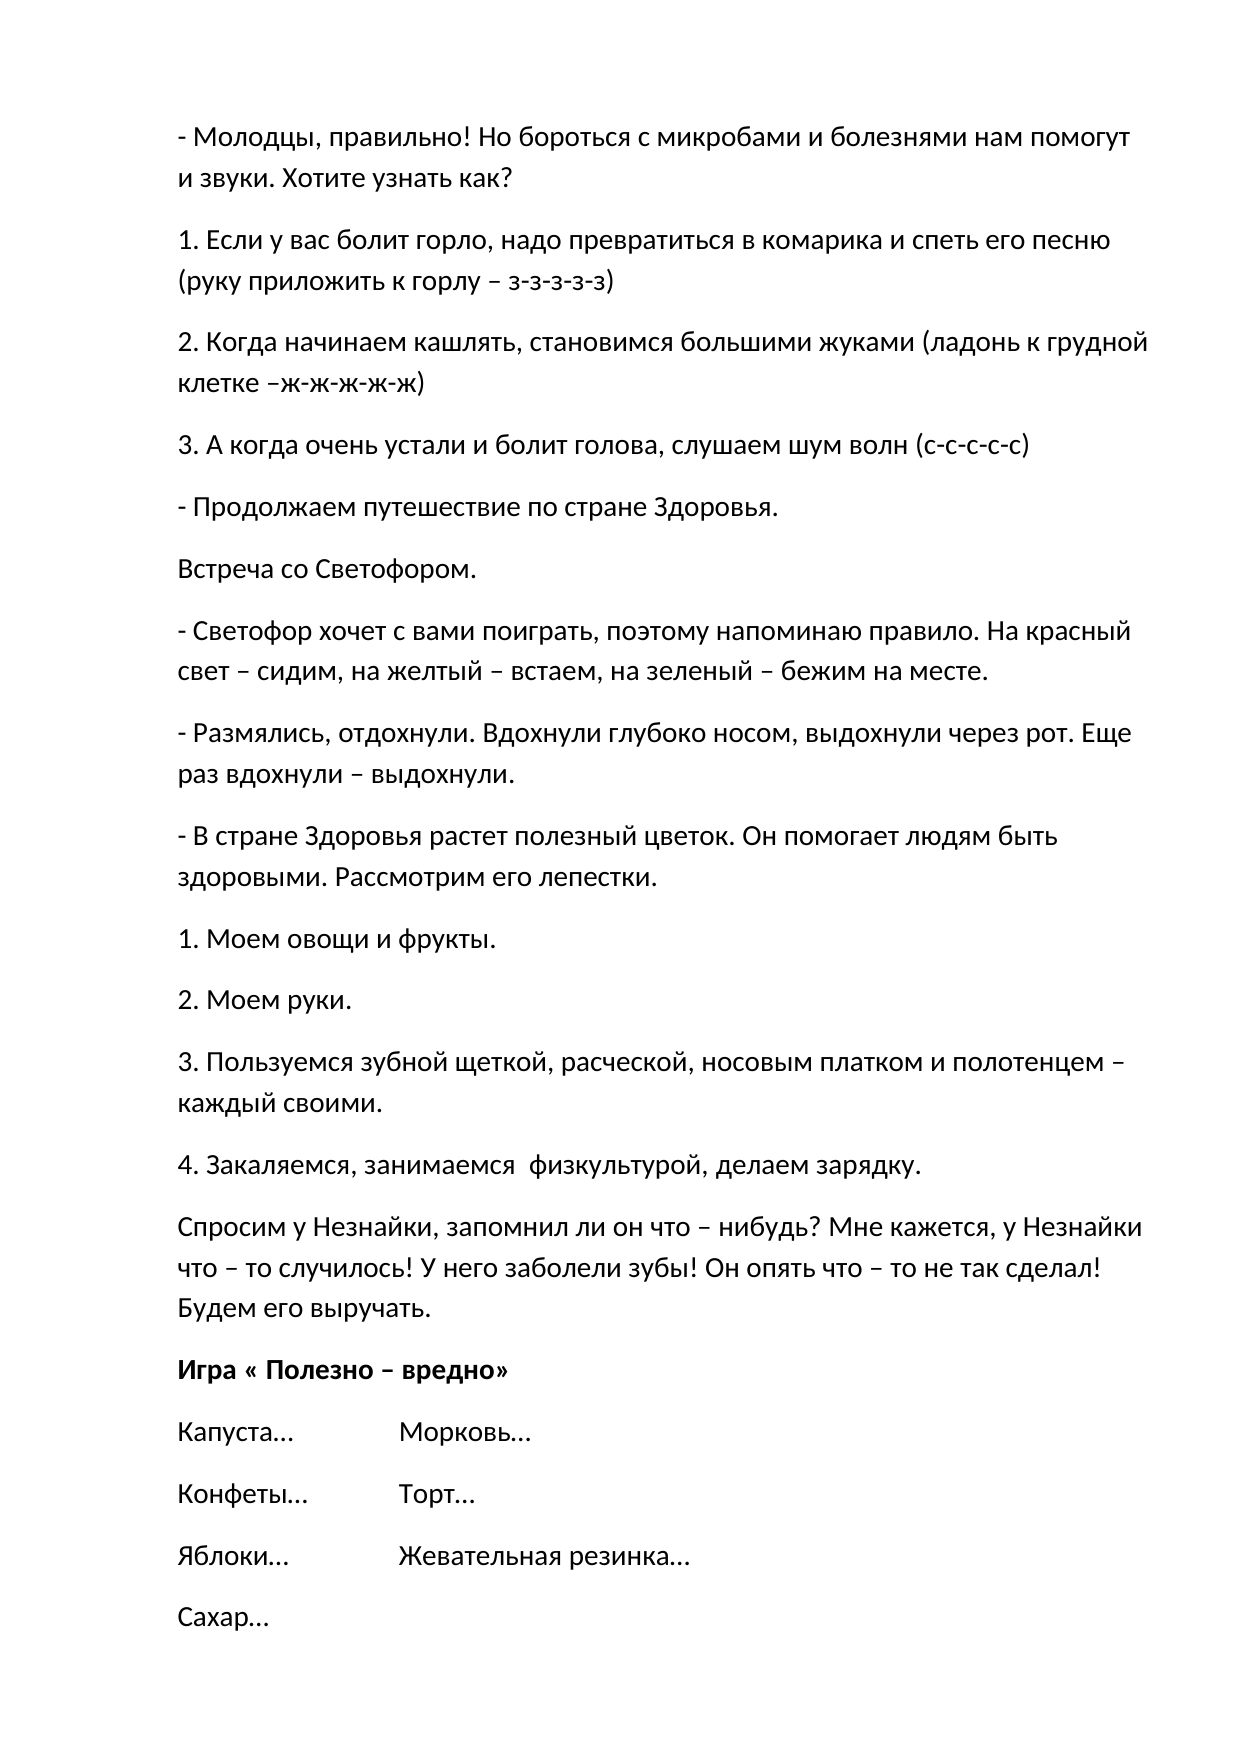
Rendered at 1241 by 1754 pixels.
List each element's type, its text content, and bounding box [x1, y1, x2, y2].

text Сахар… [177, 1598, 1152, 1634]
text 1. Если у вас болит горло, надо превратиться в комарика и спеть его песню (руку приложить к горлу – з-з-з-з-з) [177, 221, 1152, 297]
text 3. А когда очень устали и болит голова, слушаем шум волн (с-с-с-с-с) [177, 426, 1152, 462]
text - Молодцы, правильно! Но бороться с микробами и болезнями нам помогут и звуки. Хотите узнать как? [177, 118, 1152, 195]
text 2. Когда начинаем кашлять, становимся большими жуками (ладонь к грудной клетке –ж-ж-ж-ж-ж) [177, 323, 1152, 400]
text - Продолжаем путешествие по стране Здоровья. [177, 488, 1152, 524]
text - Размялись, отдохнули. Вдохнули глубоко носом, выдохнули через рот. Еще раз вдохнули – выдохнули. [177, 714, 1152, 791]
text 1. Моем овощи и фрукты. [177, 920, 1152, 955]
text Спросим у Незнайки, запомнил ли он что – нибудь? Мне кажется, у Незнайки что – то случилось! У него заболели зубы! Он опять что – то не так сделал! Будем его выручать. [177, 1208, 1152, 1325]
text 4. Закаляемся, занимаемся физкультурой, делаем зарядку. [177, 1146, 1152, 1182]
text Встреча со Светофором. [177, 550, 1152, 585]
text 2. Моем руки. [177, 981, 1152, 1017]
text - В стране Здоровья растет полезный цветок. Он помогает людям быть здоровыми. Рассмотрим его лепестки. [177, 817, 1152, 893]
text Игра « Полезно – вредно» [177, 1351, 1152, 1387]
text 3. Пользуемся зубной щеткой, расческой, носовым платком и полотенцем – каждый своими. [177, 1043, 1152, 1120]
text Яблоки… Жевательная резинка… [177, 1537, 1152, 1572]
text Капуста… Морковь… [177, 1413, 1152, 1449]
text Конфеты… Торт… [177, 1475, 1152, 1511]
text - Светофор хочет с вами поиграть, поэтому напоминаю правило. На красный свет – сидим, на желтый – встаем, на зеленый – бежим на месте. [177, 612, 1152, 688]
